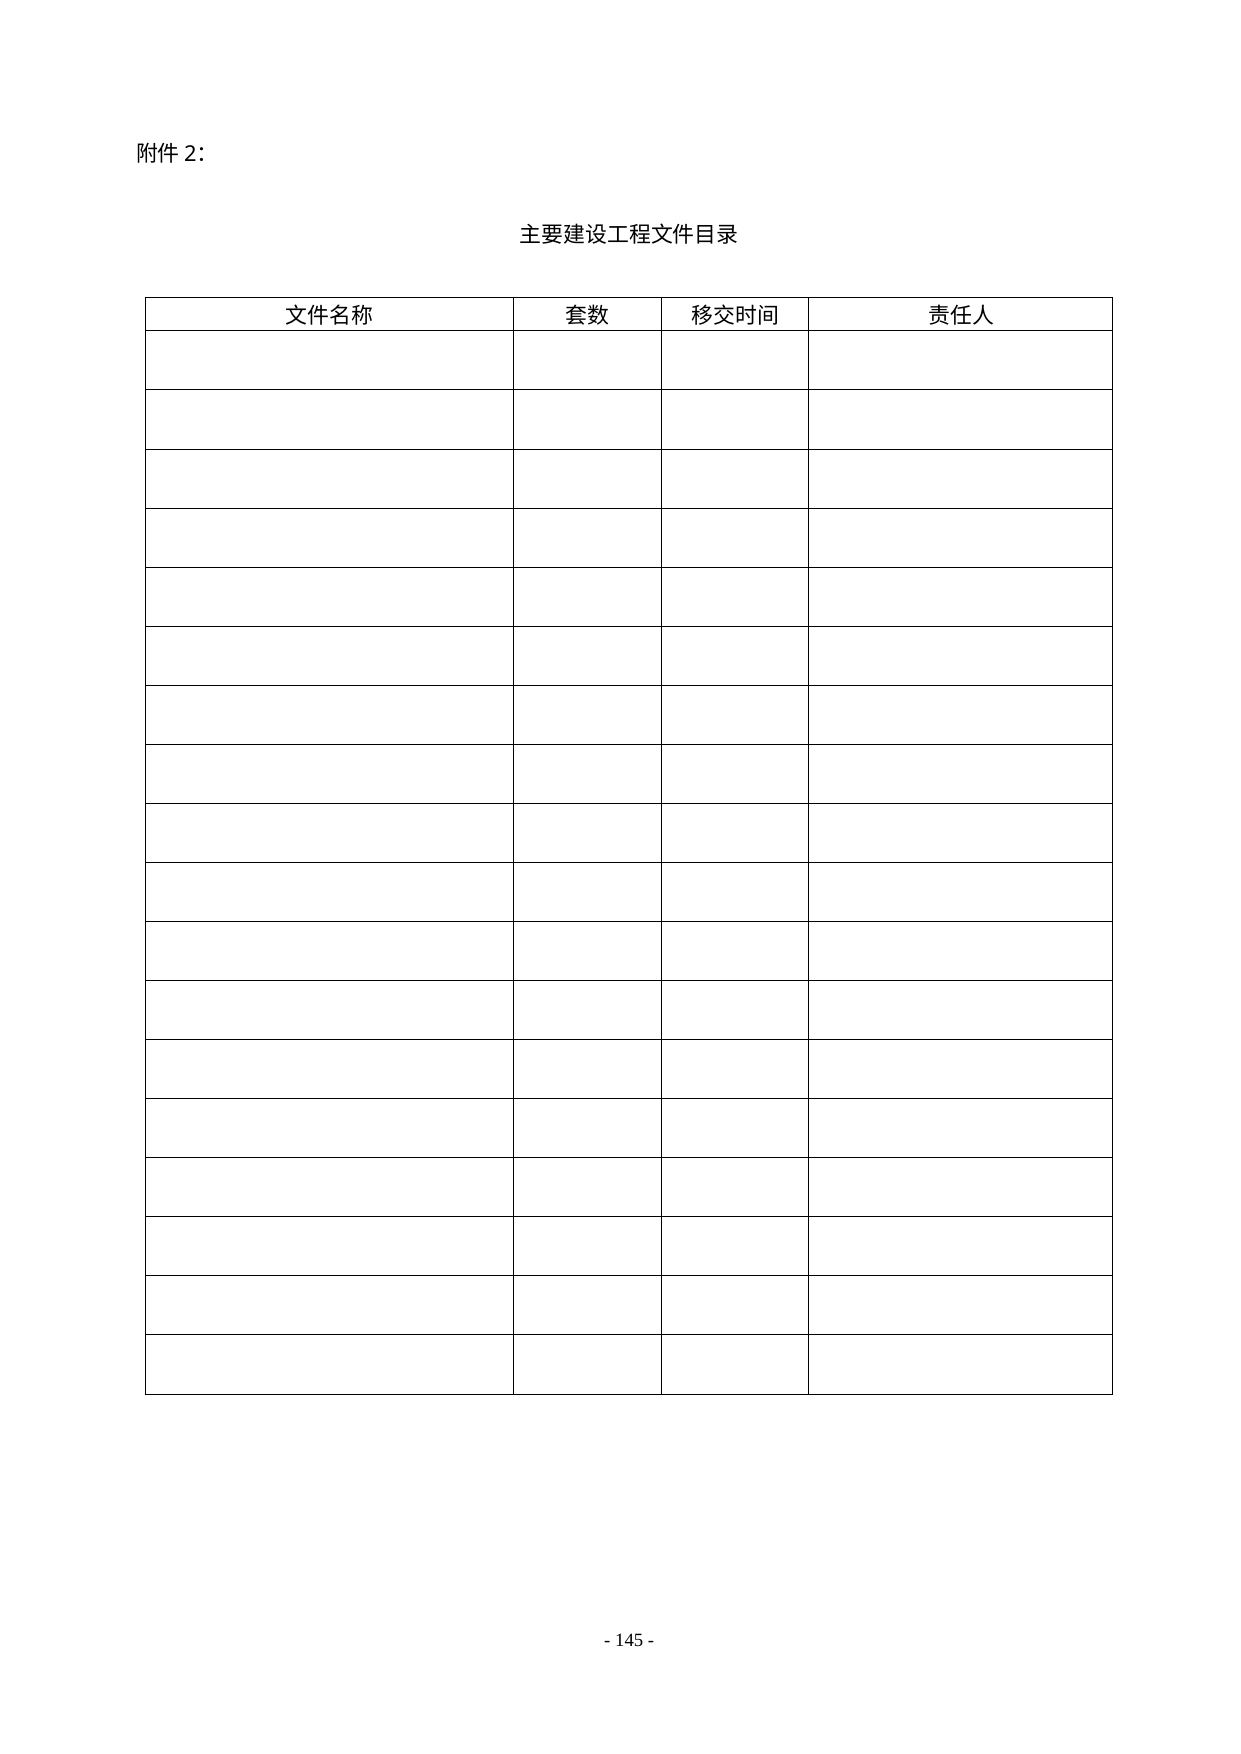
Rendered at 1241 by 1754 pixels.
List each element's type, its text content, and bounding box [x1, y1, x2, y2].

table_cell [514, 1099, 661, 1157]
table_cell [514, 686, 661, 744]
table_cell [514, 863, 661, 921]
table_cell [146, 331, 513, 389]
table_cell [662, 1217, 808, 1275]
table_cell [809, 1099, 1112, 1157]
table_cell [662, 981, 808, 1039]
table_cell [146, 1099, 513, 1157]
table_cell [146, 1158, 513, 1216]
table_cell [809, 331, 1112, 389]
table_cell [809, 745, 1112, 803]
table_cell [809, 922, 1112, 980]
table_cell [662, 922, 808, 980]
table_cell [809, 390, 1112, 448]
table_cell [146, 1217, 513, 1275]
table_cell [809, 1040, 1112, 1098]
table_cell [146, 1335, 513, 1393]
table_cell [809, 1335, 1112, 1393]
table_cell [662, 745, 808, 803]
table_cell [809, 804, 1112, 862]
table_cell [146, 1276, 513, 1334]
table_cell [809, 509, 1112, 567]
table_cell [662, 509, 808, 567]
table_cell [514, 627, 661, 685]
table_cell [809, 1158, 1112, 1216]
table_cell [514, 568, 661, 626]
text 主要建设工程文件目录 [136, 216, 1122, 249]
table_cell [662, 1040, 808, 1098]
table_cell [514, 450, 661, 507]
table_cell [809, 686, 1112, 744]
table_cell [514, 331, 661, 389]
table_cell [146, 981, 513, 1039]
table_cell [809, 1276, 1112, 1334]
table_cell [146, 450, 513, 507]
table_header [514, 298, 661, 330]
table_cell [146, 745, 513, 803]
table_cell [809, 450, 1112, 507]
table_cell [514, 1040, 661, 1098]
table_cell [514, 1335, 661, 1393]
text 附件2： [136, 136, 1122, 168]
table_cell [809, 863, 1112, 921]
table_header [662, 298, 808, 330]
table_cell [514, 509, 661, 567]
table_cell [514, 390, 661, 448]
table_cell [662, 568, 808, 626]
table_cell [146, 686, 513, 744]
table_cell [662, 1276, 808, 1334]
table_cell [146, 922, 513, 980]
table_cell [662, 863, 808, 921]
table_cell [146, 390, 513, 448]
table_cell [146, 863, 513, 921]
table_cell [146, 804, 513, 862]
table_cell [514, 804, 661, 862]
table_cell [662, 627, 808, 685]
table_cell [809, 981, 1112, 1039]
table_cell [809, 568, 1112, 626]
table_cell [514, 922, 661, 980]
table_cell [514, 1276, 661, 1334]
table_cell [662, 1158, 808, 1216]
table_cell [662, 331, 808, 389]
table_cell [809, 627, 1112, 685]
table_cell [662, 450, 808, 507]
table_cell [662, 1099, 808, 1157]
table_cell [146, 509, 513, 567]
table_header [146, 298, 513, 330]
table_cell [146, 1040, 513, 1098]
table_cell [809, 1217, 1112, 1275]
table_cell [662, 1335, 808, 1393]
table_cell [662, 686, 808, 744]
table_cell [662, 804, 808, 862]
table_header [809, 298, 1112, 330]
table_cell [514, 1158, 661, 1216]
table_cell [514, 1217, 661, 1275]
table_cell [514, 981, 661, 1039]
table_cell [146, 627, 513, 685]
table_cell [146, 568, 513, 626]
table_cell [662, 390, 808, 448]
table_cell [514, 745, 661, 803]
